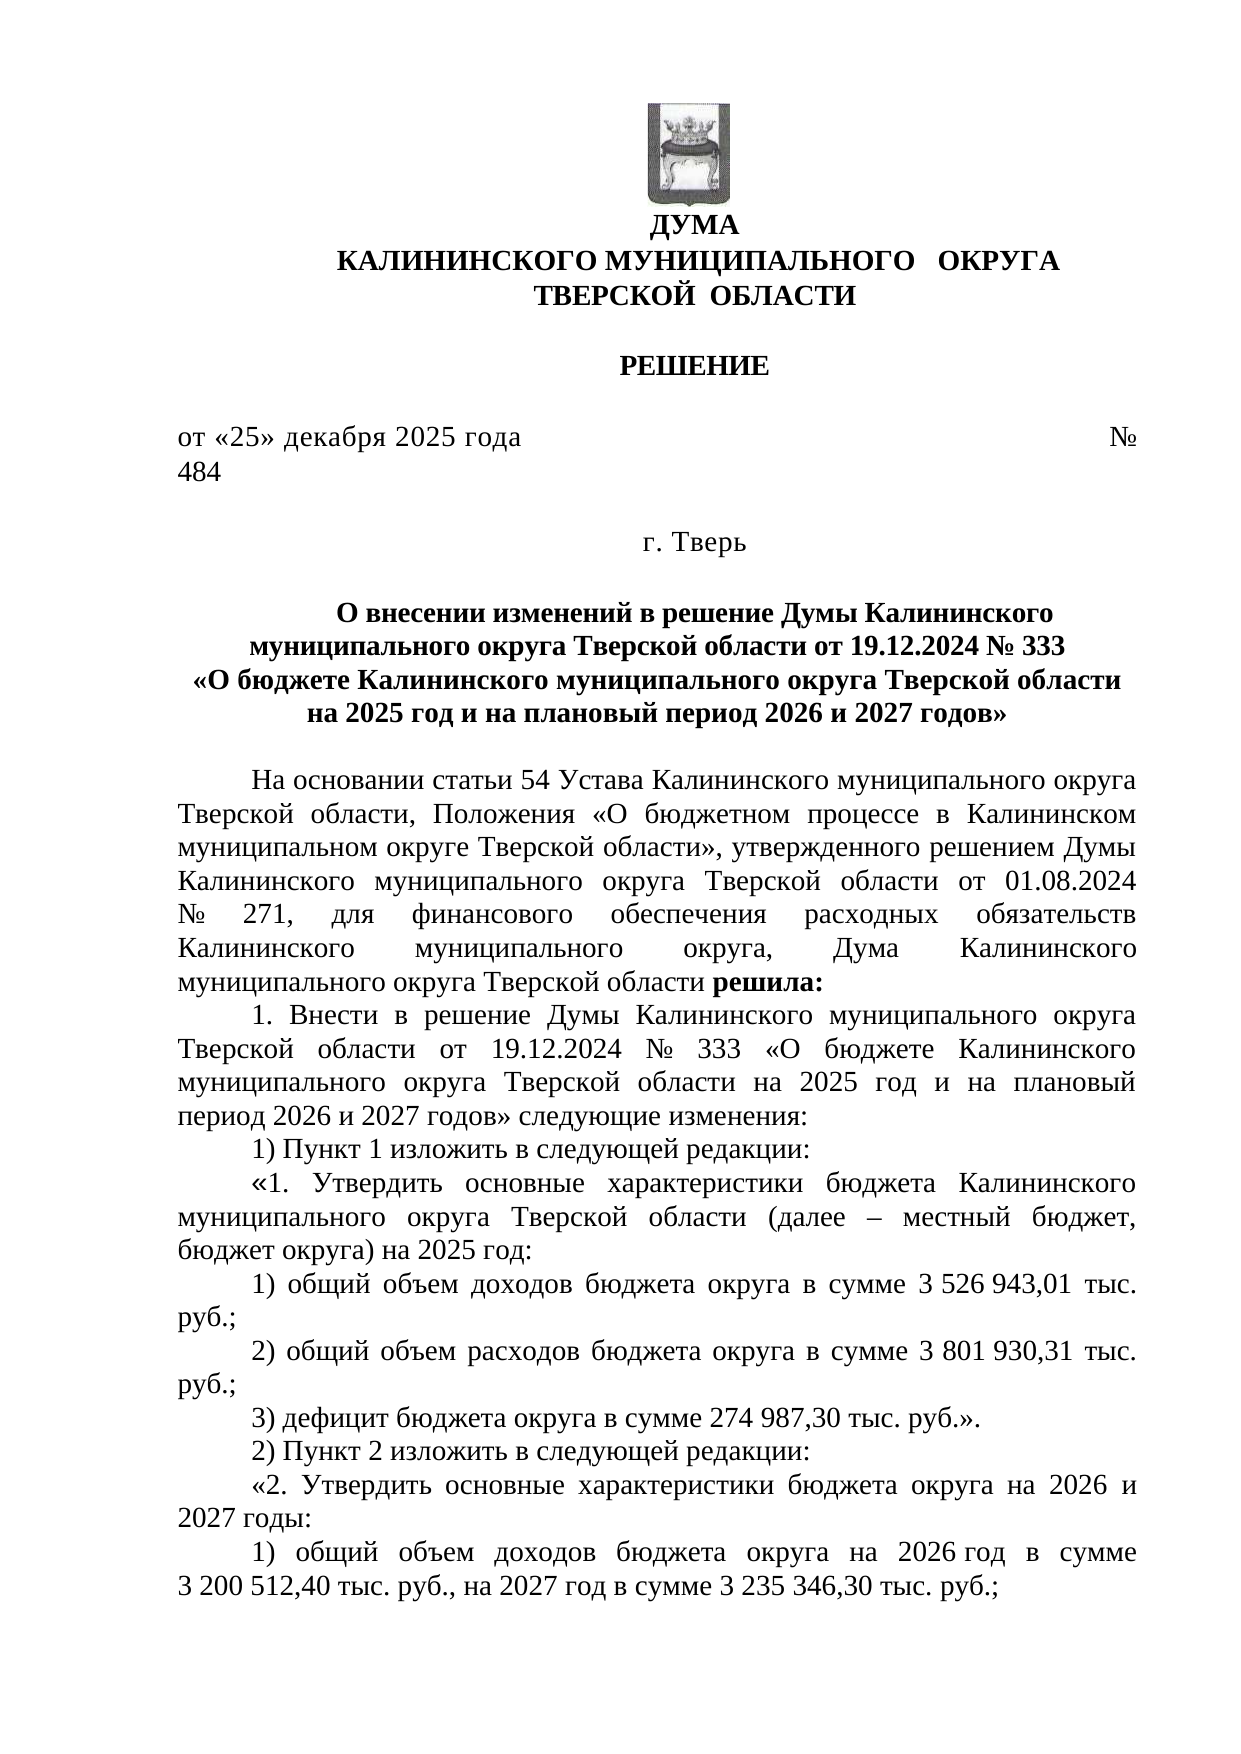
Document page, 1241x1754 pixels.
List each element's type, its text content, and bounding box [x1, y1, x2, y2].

text 3) дефицит бюджета округа в сумме 274 987,30 тыс. руб.». [177, 1400, 1137, 1433]
text 1. Внести в решение Думы Калининского муниципального округа Тверской области от 19.12.2024 № 333 «О бюджете Калининского муниципального округа Тверской области на 2025 год и на плановый период 2026 и 2027 годов» следующие изменения: [177, 997, 1137, 1131]
text ТВЕРСКОЙ ОБЛАСТИ [178, 278, 1137, 311]
picture [647, 103, 730, 207]
text г. Тверь [177, 524, 1137, 558]
text «1. Утвердить основные характеристики бюджета Калининского муниципального округа Тверской области (далее – местный бюджет, бюджет округа) на 2025 год: [177, 1165, 1137, 1266]
text 1) Пункт 1 изложить в следующей редакции: [177, 1131, 1137, 1165]
text 2) общий объем расходов бюджета округа в сумме 3 801 930,31 тыс. руб.; [177, 1333, 1137, 1400]
text На основании статьи 54 Устава Калининского муниципального округа Тверской области, Положения «О бюджетном процессе в Калининском муниципальном округе Тверской области», утвержденного решением Думы Калининского муниципального округа Тверской области от 01.08.2024 № 271, для финансового обеспечения расходных обязательств Калининского муниципального округа, Дума Калининского муниципального округа Тверской области решила: [177, 762, 1137, 796]
text О внесении изменений в решение Думы Калининского муниципального округа Тверской области от 19.12.2024 № 333 «О бюджете Калининского муниципального округа Тверской области на 2025 год и на плановый период 2026 и 2027 годов» [177, 595, 1137, 729]
text ДУМА [177, 207, 1137, 241]
text РЕШЕНИЕ [178, 348, 1137, 382]
text от «25» декабря 2025 года № 484 [177, 419, 1137, 487]
text На основании статьи 54 Устава Калининского муниципального округа Тверской области, Положения «О бюджетном процессе в Калининском муниципальном округе Тверской области», утвержденного решением Думы Калининского муниципального округа Тверской области от 01.08.2024 № 271, для финансового обеспечения расходных обязательств Калининского муниципального округа, Дума Калининского муниципального округа Тверской области решила: [177, 897, 1137, 997]
text «2. Утвердить основные характеристики бюджета округа на 2026 и 2027 годы: [177, 1467, 1137, 1534]
text 1) общий объем доходов бюджета округа на 2026 год в сумме 3 200 512,40 тыс. руб., на 2027 год в сумме 3 235 346,30 тыс. руб.; [177, 1534, 1137, 1601]
text 2) Пункт 2 изложить в следующей редакции: [177, 1433, 1137, 1467]
text КАЛИНИНСКОГО МУНИЦИПАЛЬНОГО ОКРУГА [178, 243, 1137, 276]
text 1) общий объем доходов бюджета округа в сумме 3 526 943,01 тыс. руб.; [177, 1266, 1137, 1333]
